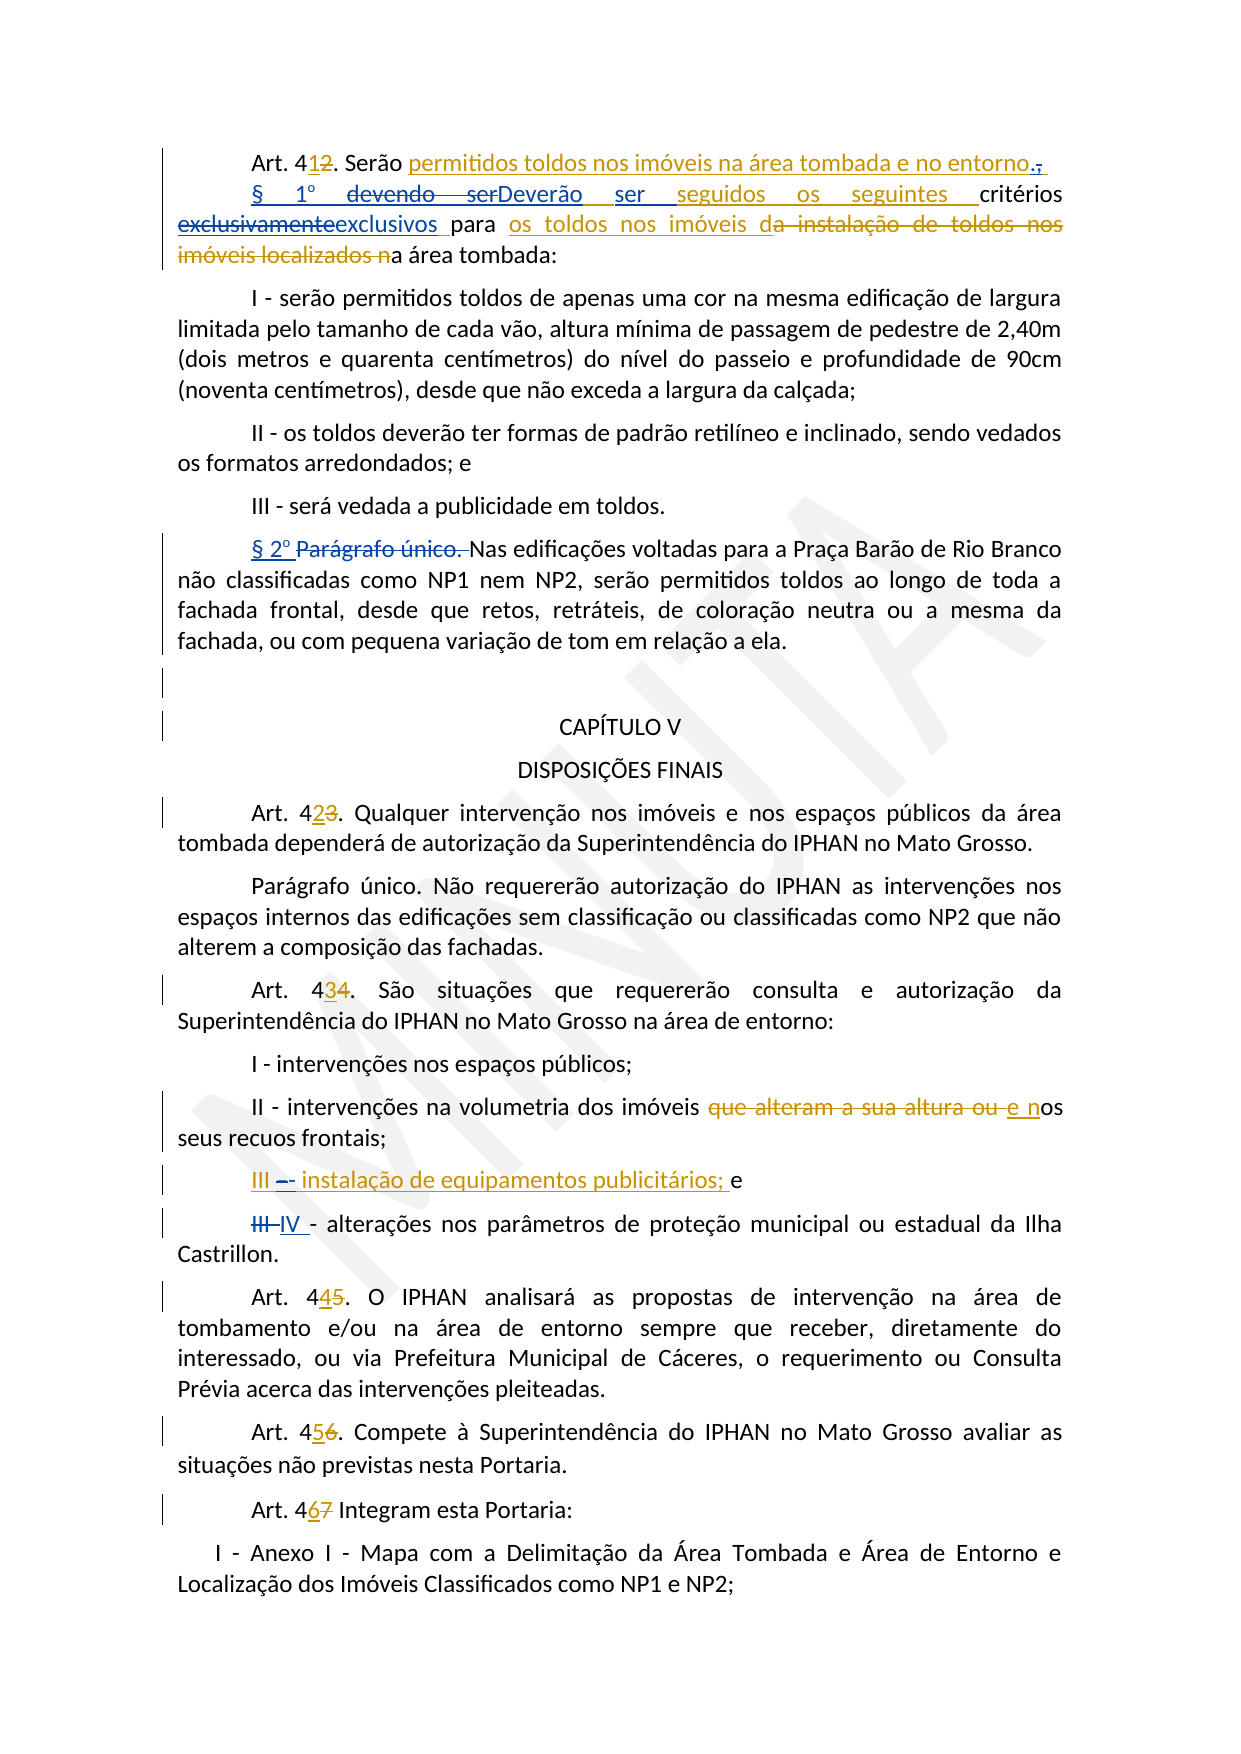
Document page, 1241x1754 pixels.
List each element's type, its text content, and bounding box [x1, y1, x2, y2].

subtitle CAPÍTULO V [177, 711, 1063, 741]
text critérios para a área tombada: [177, 178, 1063, 270]
text - alterações nos parâmetros de proteção municipal ou estadual da Ilha Castrillon. [177, 1208, 1063, 1269]
text III - será vedada a publicidade em toldos. [177, 490, 1063, 521]
text Art. 4. O IPHAN analisará as propostas de intervenção na área de tombamento e/ou na área de entorno sempre que receber, diretamente do interessado, ou via Prefeitura Municipal de Cáceres, o requerimento ou Consulta Prévia acerca das intervenções pleiteadas. [177, 1281, 1063, 1403]
text II - intervenções na volumetria dos imóveis os seus recuos frontais; [177, 1091, 1063, 1152]
text Art. 4. São situações que requererão consulta e autorização da Superintendência do IPHAN no Mato Grosso na área de entorno: [177, 974, 1063, 1036]
text Parágrafo único. Não requererão autorização do IPHAN as intervenções nos espaços internos das edificações sem classificação ou classificadas como NP2 que não alterem a composição das fachadas. [177, 871, 1063, 962]
text I - intervenções nos espaços públicos; [177, 1048, 1063, 1079]
text Art. 4. Serão [177, 148, 1063, 178]
subtitle DISPOSIÇÕES FINAIS [177, 754, 1063, 784]
text e [177, 1165, 1063, 1195]
text Art. 4 Integram esta Portaria: [177, 1494, 1063, 1525]
text Nas edificações voltadas para a Praça Barão de Rio Branco não classificadas como NP1 nem NP2, serão permitidos toldos ao longo de toda a fachada frontal, desde que retos, retráteis, de coloração neutra ou a mesma da fachada, ou com pequena variação de tom em relação a ela. [177, 533, 1063, 655]
text Art. 4. Qualquer intervenção nos imóveis e nos espaços públicos da área tombada dependerá de autorização da Superintendência do IPHAN no Mato Grosso. [177, 797, 1063, 858]
text I - serão permitidos toldos de apenas uma cor na mesma edificação de largura limitada pelo tamanho de cada vão, altura mínima de passagem de pedestre de 2,40m (dois metros e quarenta centímetros) do nível do passeio e profundidade de 90cm (noventa centímetros), desde que não exceda a largura da calçada; [177, 282, 1063, 404]
text II - os toldos deverão ter formas de padrão retilíneo e inclinado, sendo vedados os formatos arredondados; e [177, 417, 1063, 478]
text Art. 4. Compete à Superintendência do IPHAN no Mato Grosso avaliar as situações não previstas nesta Portaria. [177, 1416, 1063, 1479]
text I - Anexo I - Mapa com a Delimitação da Área Tombada e Área de Entorno e Localização dos Imóveis Classificados como NP1 e NP2; [177, 1537, 1063, 1598]
